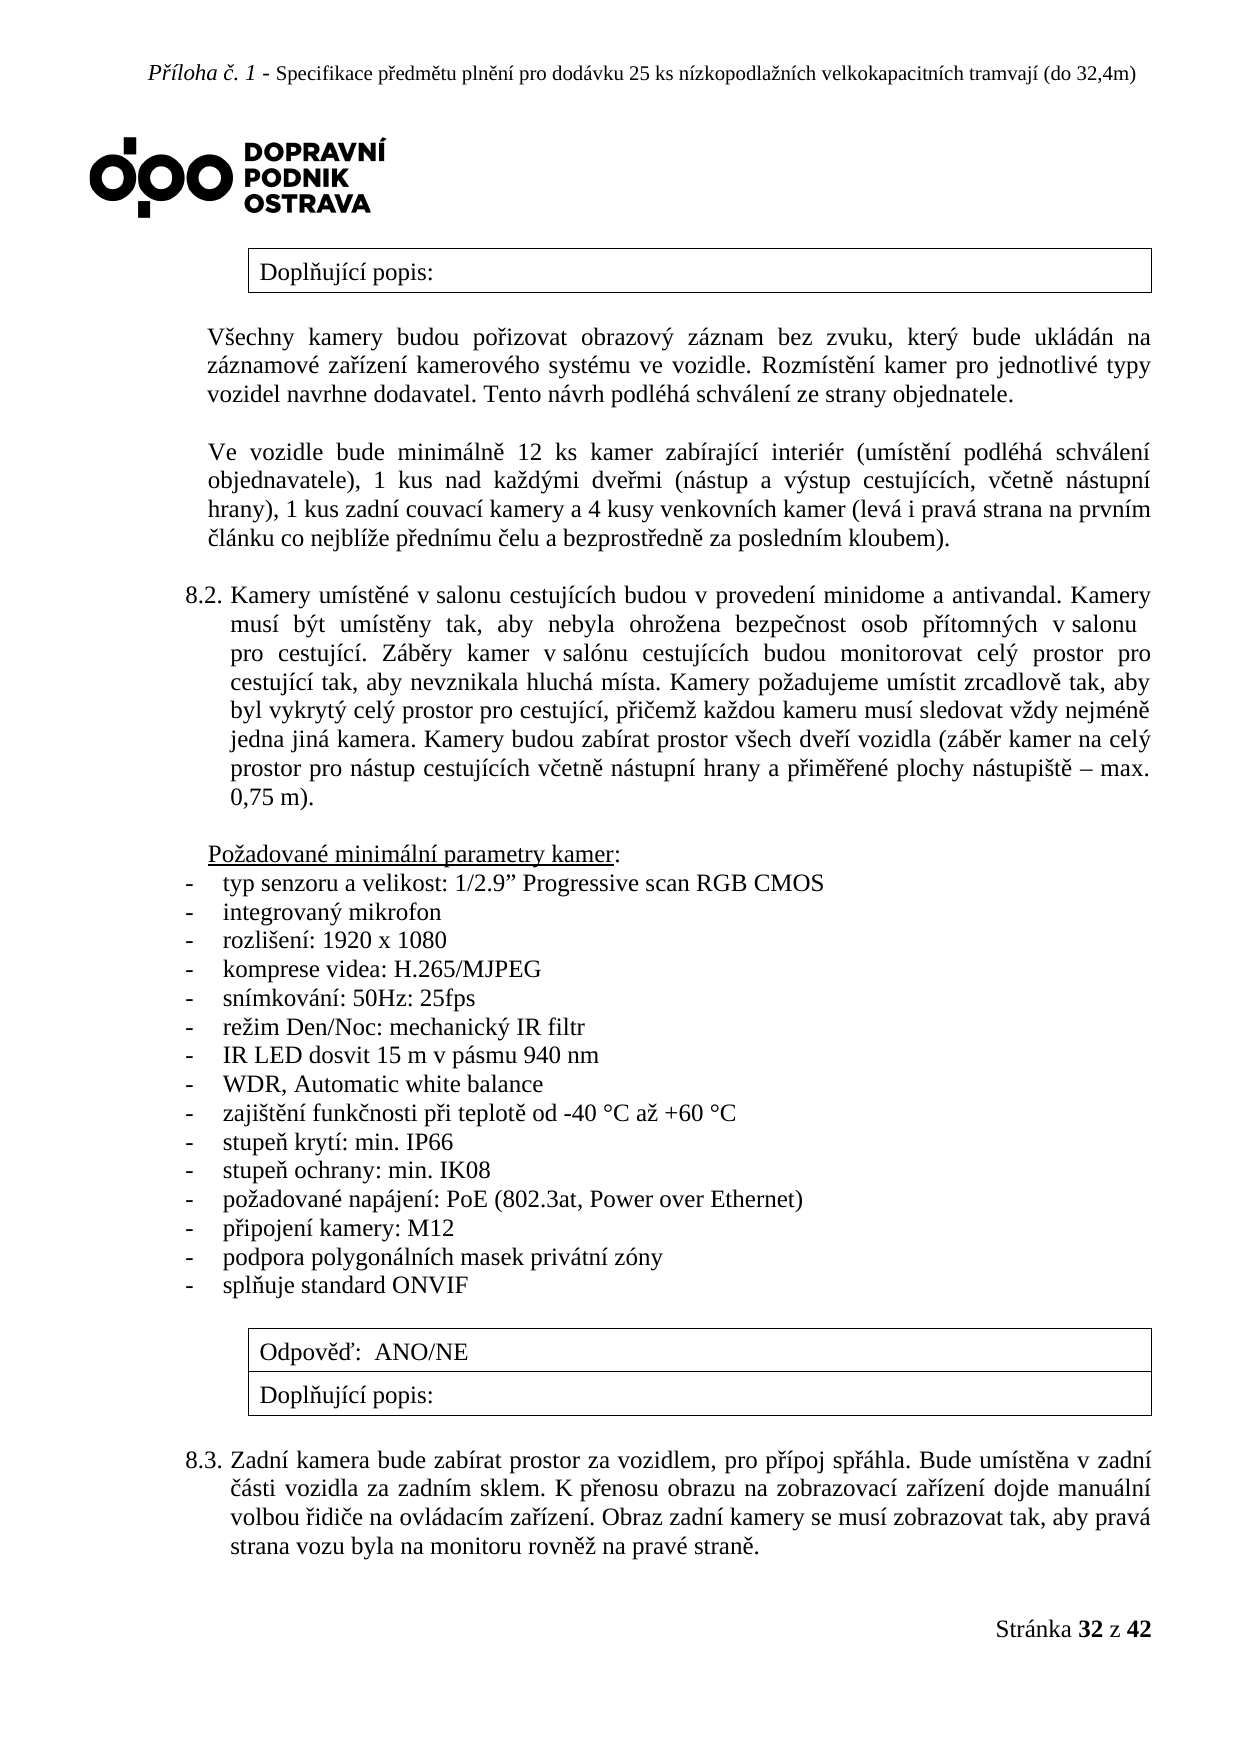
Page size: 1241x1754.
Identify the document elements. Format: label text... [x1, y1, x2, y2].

list Kamery umístěné v salonu cestujících budou v provedení minidome a antivandal. Kamery musí být umístěny tak, aby nebyla ohrožena bezpečnost osob přítomných v salonu pro cestující. Záběry kamer v salónu cestujících budou monitorovat celý prostor pro cestující tak, aby nevznikala hluchá místa. Kamery požadujeme umístit zrcadlově tak, aby byl vykrytý celý prostor pro cestující, přičemž každou kameru musí sledovat vždy nejméně jedna jiná kamera. Kamery budou zabírat prostor všech dveří vozidla (záběr kamer na celý prostor pro nástup cestujících včetně nástupní hrany a přiměřené plochy nástupiště – max. 0,75 m). [185, 580, 1152, 810]
list rozlišení: 1920 x 1080 [185, 925, 1152, 954]
list WDR, Automatic white balance [185, 1069, 1152, 1098]
list IR LED dosvit 15 m v pásmu 940 nm [185, 1040, 1152, 1069]
list splňuje standard ONVIF [185, 1270, 1152, 1299]
picture [89, 137, 387, 218]
table_header Odpověď: ANO/NE [249, 1329, 1151, 1371]
table_cell Doplňující popis: [249, 249, 1151, 292]
table_cell Doplňující popis: [249, 1372, 1151, 1415]
list Zadní kamera bude zabírat prostor za vozidlem, pro přípoj spřáhla. Bude umístěna v zadní části vozidla za zadním sklem. K přenosu obrazu na zobrazovací zařízení dojde manuální volbou řidiče na ovládacím zařízení. Obraz zadní kamery se musí zobrazovat tak, aby pravá strana vozu byla na monitoru rovněž na pravé straně. [185, 1445, 1152, 1560]
text Všechny kamery budou pořizovat obrazový záznam bez zvuku, který bude ukládán na záznamové zařízení kamerového systému ve vozidle. Rozmístění kamer pro jednotlivé typy vozidel navrhne dodavatel. Tento návrh podléhá schválení ze strany objednatele. [207, 322, 1152, 408]
list stupeň krytí: min. IP66 [185, 1127, 1152, 1155]
list komprese videa: H.265/MJPEG [185, 954, 1152, 983]
list podpora polygonálních masek privátní zóny [185, 1242, 1152, 1270]
list stupeň ochrany: min. IK08 [185, 1155, 1152, 1184]
list typ senzoru a velikost: 1/2.9” Progressive scan RGB CMOS [185, 868, 1152, 897]
list zajištění funkčnosti při teplotě od -40 °C až +60 °C [185, 1098, 1152, 1127]
list Ve vozidle bude minimálně 12 ks kamer zabírající interiér (umístění podléhá schválení objednavatele), 1 kus nad každými dveřmi (nástup a výstup cestujících, včetně nástupní hrany), 1 kus zadní couvací kamery a 4 kusy venkovních kamer (levá i pravá strana na prvním článku co nejblíže přednímu čelu a bezprostředně za posledním kloubem). [208, 437, 1152, 552]
list požadované napájení: PoE (802.3at, Power over Ethernet) [185, 1184, 1152, 1213]
text Požadované minimální parametry kamer: [208, 839, 1152, 868]
list snímkování: 50Hz: 25fps [185, 983, 1152, 1012]
list připojení kamery: M12 [185, 1213, 1152, 1242]
list integrovaný mikrofon [185, 897, 1152, 925]
list režim Den/Noc: mechanický IR filtr [185, 1012, 1152, 1040]
